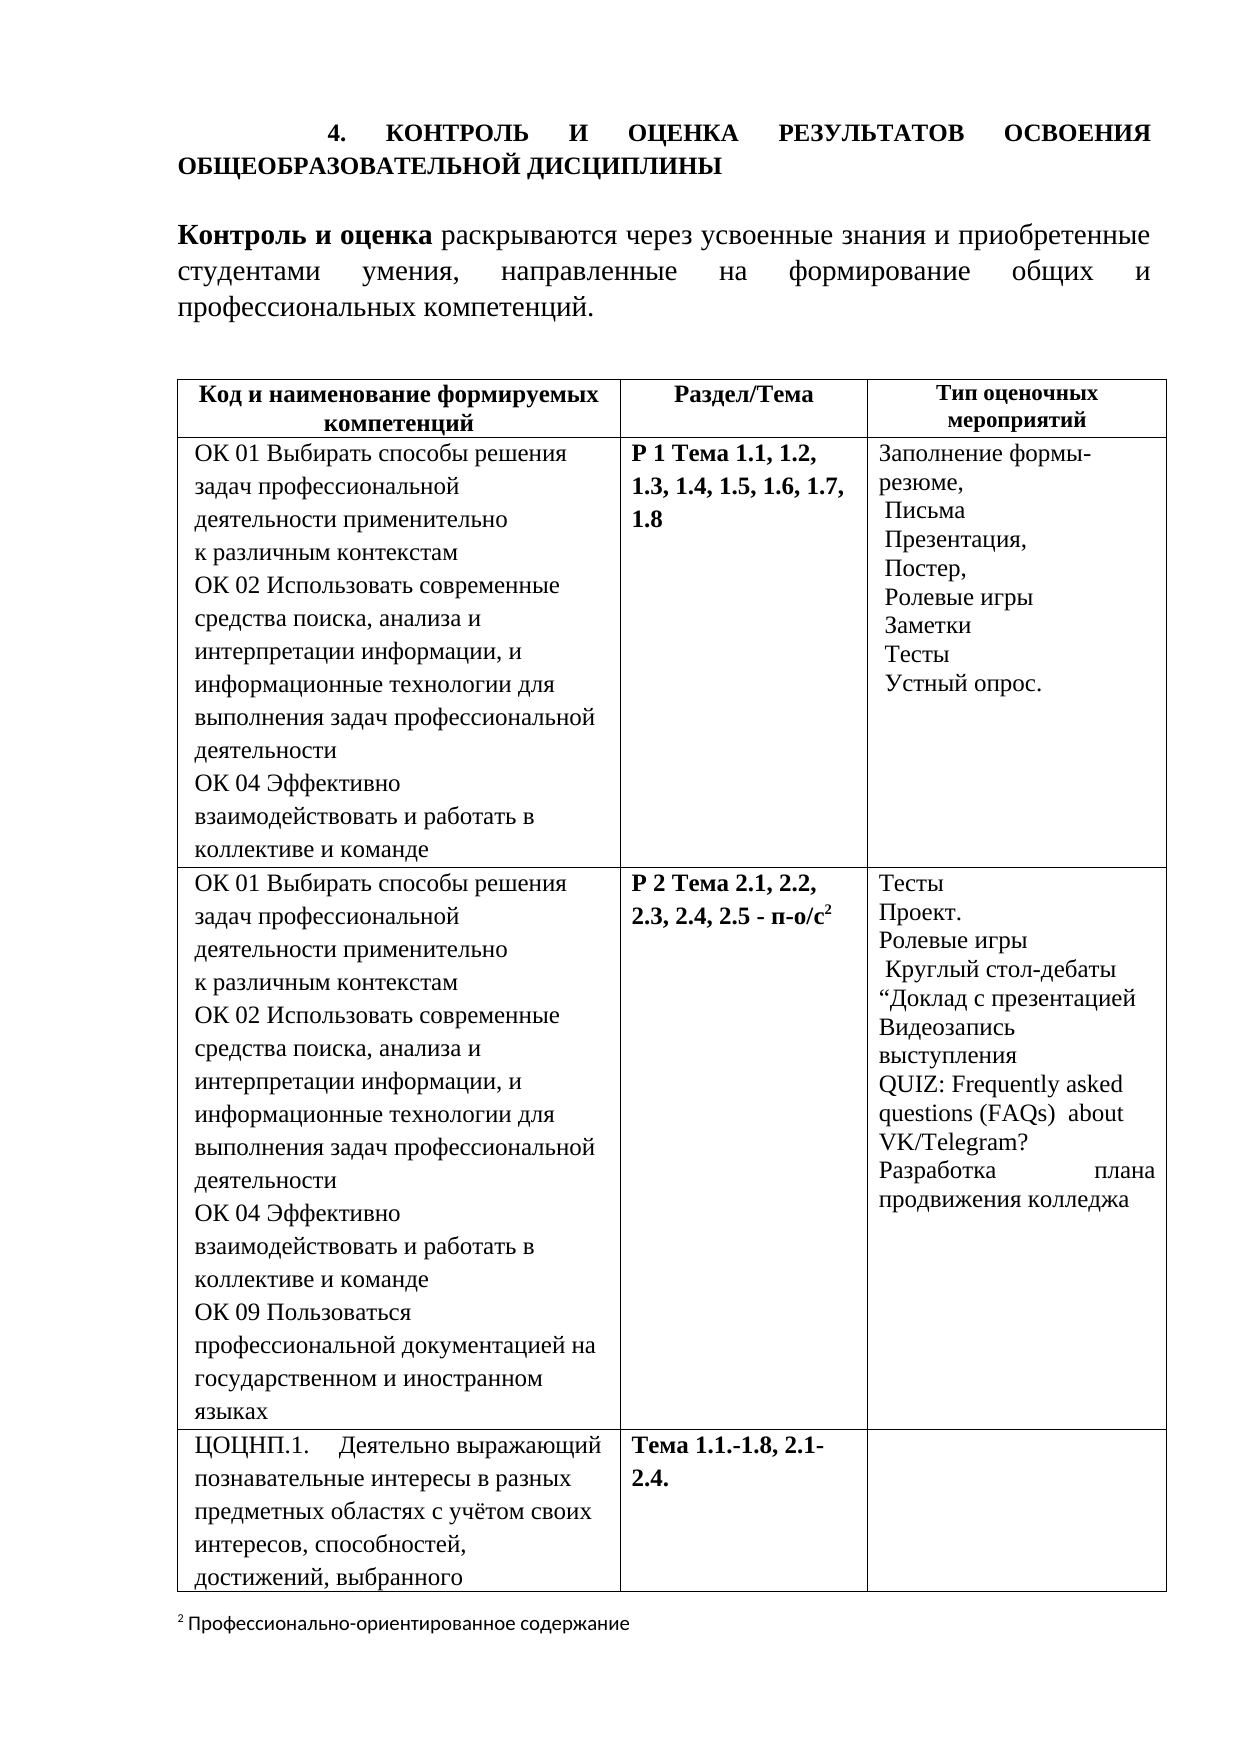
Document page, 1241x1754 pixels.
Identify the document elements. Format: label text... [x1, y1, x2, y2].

table_cell Заполнение формы-резюме, Письма Презентация, Постер, Ролевые игры Заметки Тесты Устный опрос. [868, 438, 1166, 867]
text 4. КОНТРОЛЬ И ОЦЕНКА РЕЗУЛЬТАТОВ ОСВОЕНИЯ ОБЩЕОБРАЗОВАТЕЛЬНОЙ ДИСЦИПЛИНЫ [177, 118, 1152, 180]
table_cell Р 2 Тема 2.1, 2.2, 2.3, 2.4, 2.5 - п-о/с [621, 868, 867, 1429]
table_cell ОК 01 Выбирать способы решения задач профессиональной деятельности применительно к различным контекстам ОК 02 Использовать современные средства поиска, анализа и интерпретации информации, и информационные технологии для выполнения задач профессиональной деятельности ОК 04 Эффективно взаимодействовать и работать в коллективе и команде [178, 438, 620, 867]
table_cell Тесты Проект. Ролевые игры Круглый стол-дебаты “Доклад с презентацией Видеозапись выступления QUIZ: Frequently asked questions (FAQs) about VK/Telegram? Разработка плана продвижения колледжа [868, 868, 1166, 1429]
table_cell [868, 1430, 1166, 1591]
table_cell ОК 01 Выбирать способы решения задач профессиональной деятельности применительно к различным контекстам ОК 02 Использовать современные средства поиска, анализа и интерпретации информации, и информационные технологии для выполнения задач профессиональной деятельности ОК 04 Эффективно взаимодействовать и работать в коллективе и команде ОК 09 Пользоваться профессиональной документацией на государственном и иностранном языках [178, 868, 620, 1429]
table_header Раздел/Тема [621, 380, 867, 437]
table_cell Р 1 Тема 1.1, 1.2, 1.3, 1.4, 1.5, 1.6, 1.7, 1.8 [621, 438, 867, 867]
table_header Код и наименование формируемых компетенций [178, 380, 620, 437]
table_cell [621, 1430, 867, 1591]
text Контроль и оценка раскрываются через усвоенные знания и приобретенные студентами умения, направленные на формирование общих и профессиональных компетенций. [177, 217, 1152, 323]
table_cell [178, 1430, 620, 1591]
table_header Тип оценочных мероприятий [868, 380, 1166, 437]
